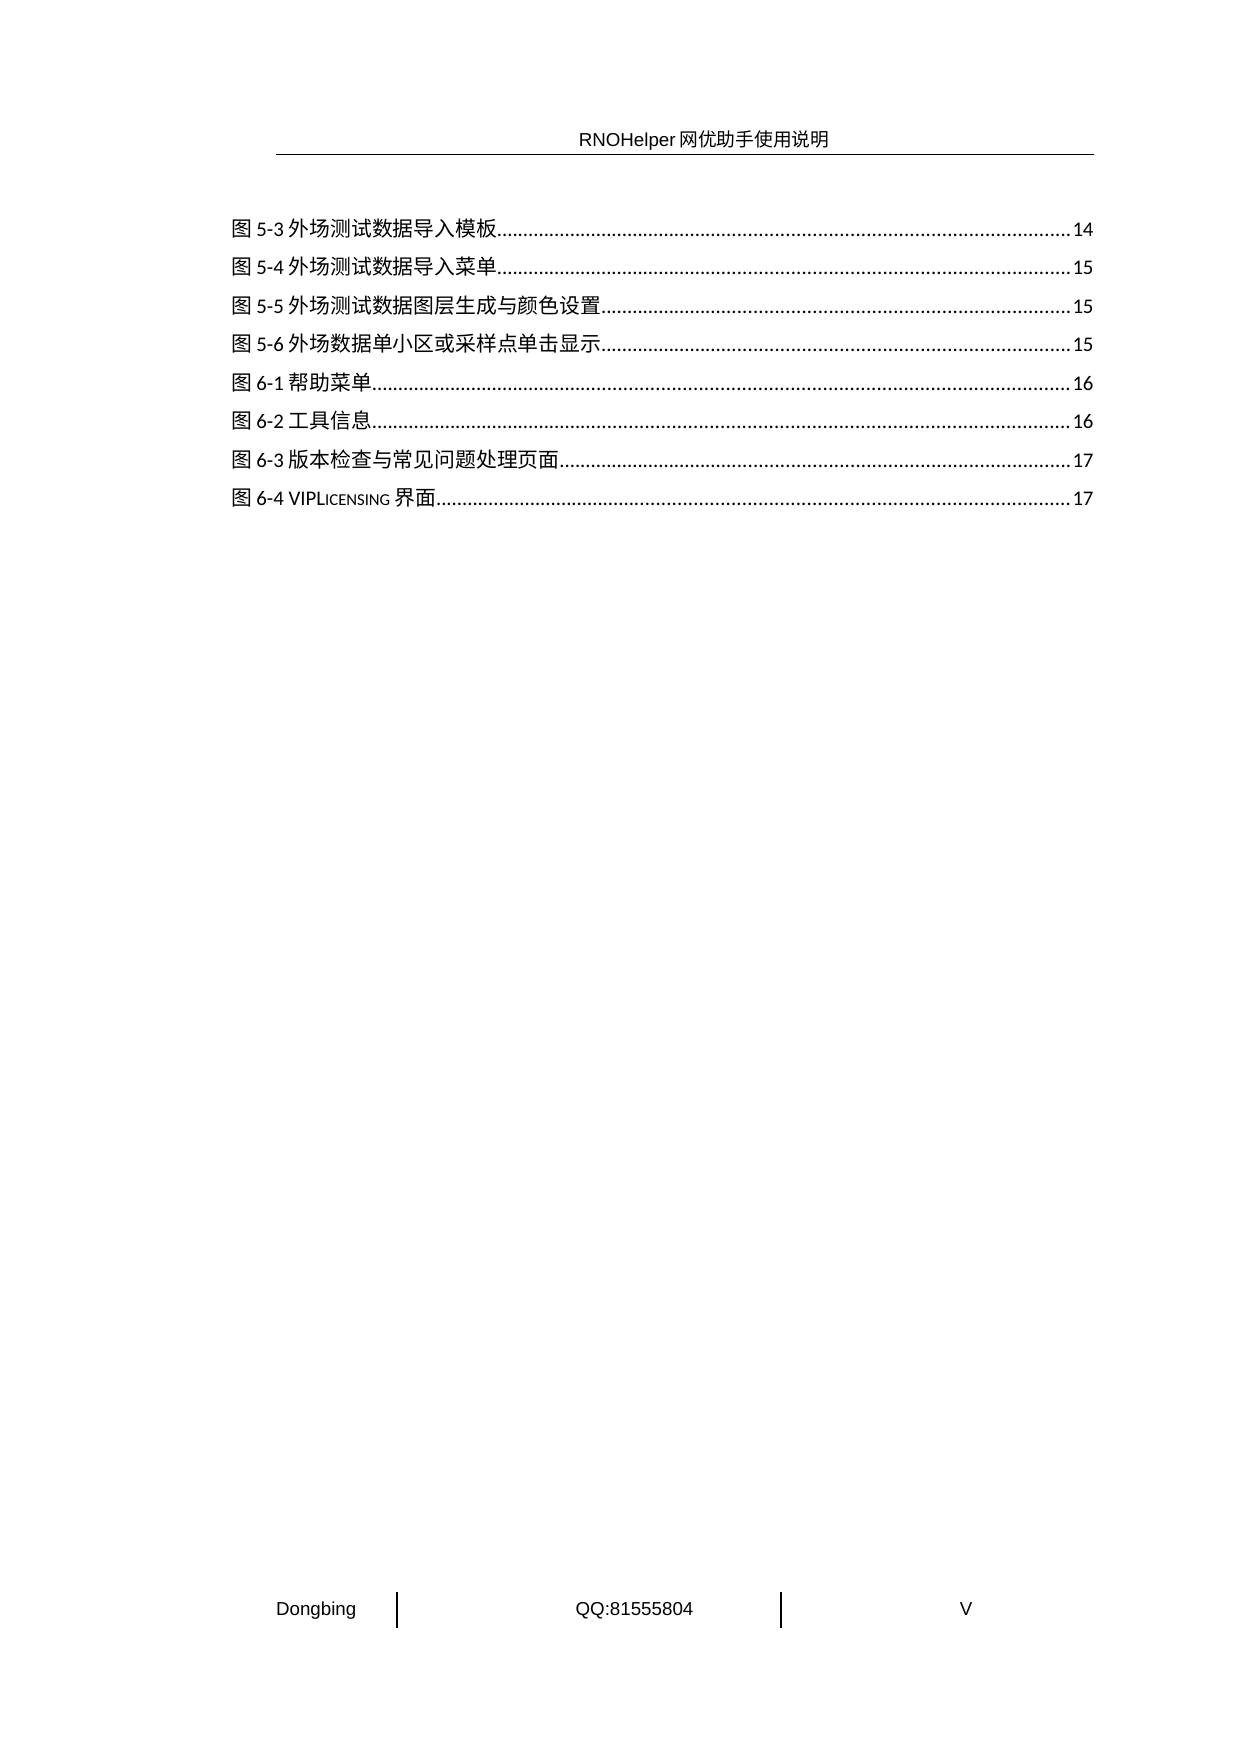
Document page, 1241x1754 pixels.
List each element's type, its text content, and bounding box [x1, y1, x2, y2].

text 图5-6 外场数据单小区或采样点单击显示 15 [189, 326, 1094, 359]
text 图6-4 VIPLicensing界面 17 [189, 481, 1094, 513]
text 图5-5 外场测试数据图层生成与颜色设置 15 [189, 288, 1094, 320]
text 图6-1 帮助菜单 16 [189, 365, 1094, 397]
text 图6-2 工具信息 16 [189, 403, 1094, 436]
text 图5-4 外场测试数据导入菜单 15 [189, 249, 1094, 282]
text 图6-3 版本检查与常见问题处理页面 17 [189, 442, 1094, 474]
text 图5-3 外场测试数据导入模板 14 [189, 211, 1094, 243]
